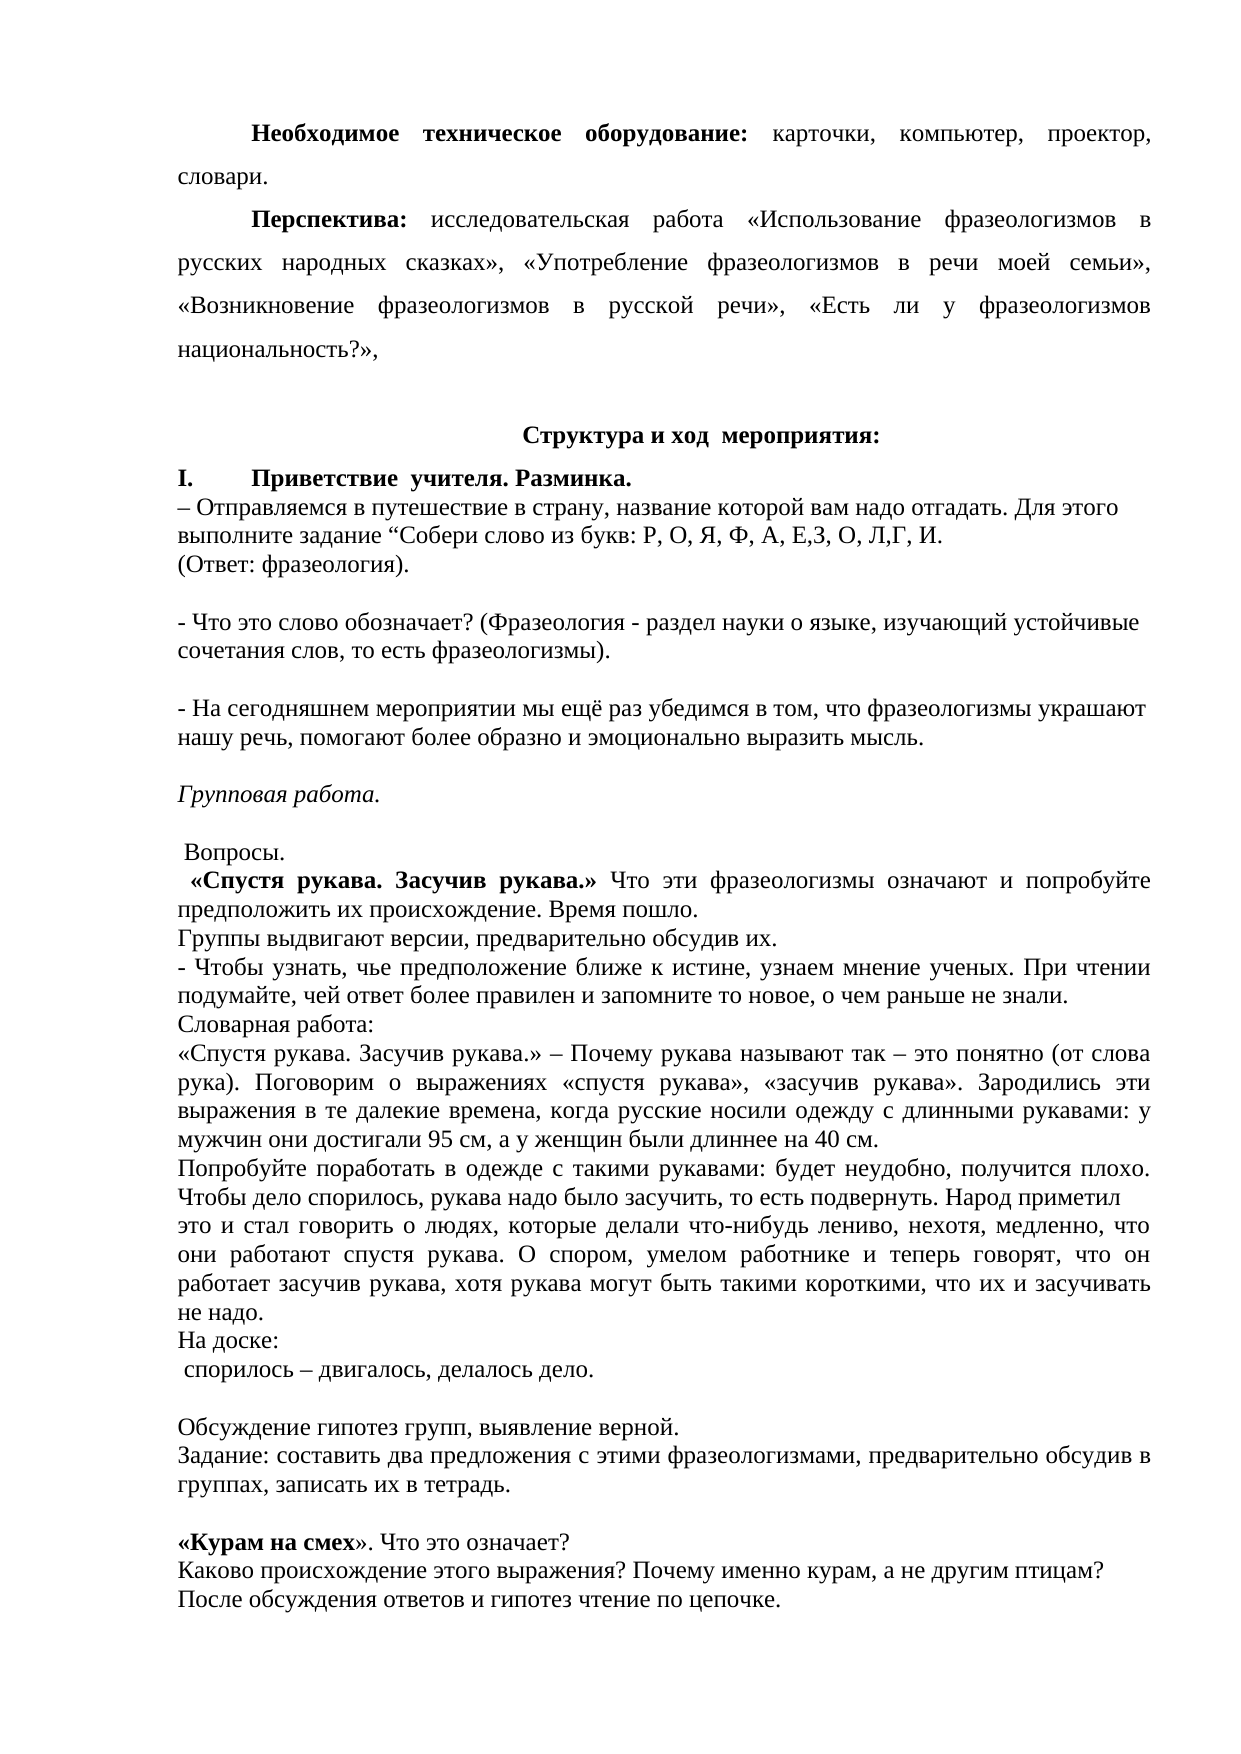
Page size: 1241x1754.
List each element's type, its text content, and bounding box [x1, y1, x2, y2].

text «Спустя рукава. Засучив рукава.» – Почему рукава называют так – это понятно (от слова рука). Поговорим о выражениях «спустя рукава», «засучив рукава». Зародились эти выражения в те далекие времена, когда русские носили одежду с длинными рукавами: у мужчин они достигали 95 см, а у женщин были длиннее на 40 см. [177, 1038, 1152, 1153]
text Словарная работа: [177, 1009, 1152, 1038]
text Необходимое техническое оборудование: карточки, компьютер, проектор, словари. [177, 118, 1152, 190]
text Обсуждение гипотез групп, выявление верной. [177, 1412, 1152, 1441]
text I. Приветствие учителя. Разминка. [177, 463, 1152, 492]
text Групповая работа. [177, 779, 1152, 808]
text - Что это слово обозначает? (Фразеология - раздел науки о языке, изучающий устойчивые сочетания слов, то есть фразеологизмы). [177, 607, 1152, 664]
text – Отправляемся в путешествие в страну, название которой вам надо отгадать. Для этого выполните задание “Собери слово из букв: Р, О, Я, Ф, А, Е,З, О, Л,Г, И. [177, 492, 1152, 549]
text (Ответ: фразеология). [177, 549, 1152, 578]
text это и стал говорить о людях, которые делали что-нибудь лениво, нехотя, медленно, что они работают спустя рукава. О спором, умелом работнике и теперь говорят, что он работает засучив рукава, хотя рукава могут быть такими короткими, что их и засучивать не надо. [177, 1211, 1152, 1326]
text «Курам на смех». Что это означает? [177, 1527, 1152, 1556]
text спорилось – двигалось, делалось дело. [177, 1354, 1152, 1383]
text Каково происхождение этого выражения? Почему именно курам, а не другим птицам? [177, 1556, 1152, 1584]
text - На сегодняшнем мероприятии мы ещё раз убедимся в том, что фразеологизмы украшают нашу речь, помогают более образно и эмоционально выразить мысль. [177, 693, 1152, 751]
text Вопросы. [177, 837, 1152, 866]
text Структура и ход мероприятия: [177, 420, 1152, 449]
text Попробуйте поработать в одежде с такими рукавами: будет неудобно, получится плохо. Чтобы дело спорилось, рукава надо было засучить, то есть подвернуть. Народ приметил [177, 1153, 1152, 1211]
text Группы выдвигают версии, предварительно обсудив их. [177, 923, 1152, 952]
text Перспектива: исследовательская работа «Использование фразеологизмов в русских народных сказках», «Употребление фразеологизмов в речи моей семьи», «Возникновение фразеологизмов в русской речи», «Есть ли у фразеологизмов национальность?», [177, 204, 1152, 362]
text «Спустя рукава. Засучив рукава.» Что эти фразеологизмы означают и попробуйте предположить их происхождение. Время пошло. [177, 866, 1152, 923]
text После обсуждения ответов и гипотез чтение по цепочке. [177, 1584, 1152, 1613]
text На доске: [177, 1326, 1152, 1354]
text - Чтобы узнать, чье предположение ближе к истине, узнаем мнение ученых. При чтении подумайте, чей ответ более правилен и запомните то новое, о чем раньше не знали. [177, 952, 1152, 1009]
text Задание: составить два предложения с этими фразеологизмами, предварительно обсудив в группах, записать их в тетрадь. [177, 1441, 1152, 1498]
